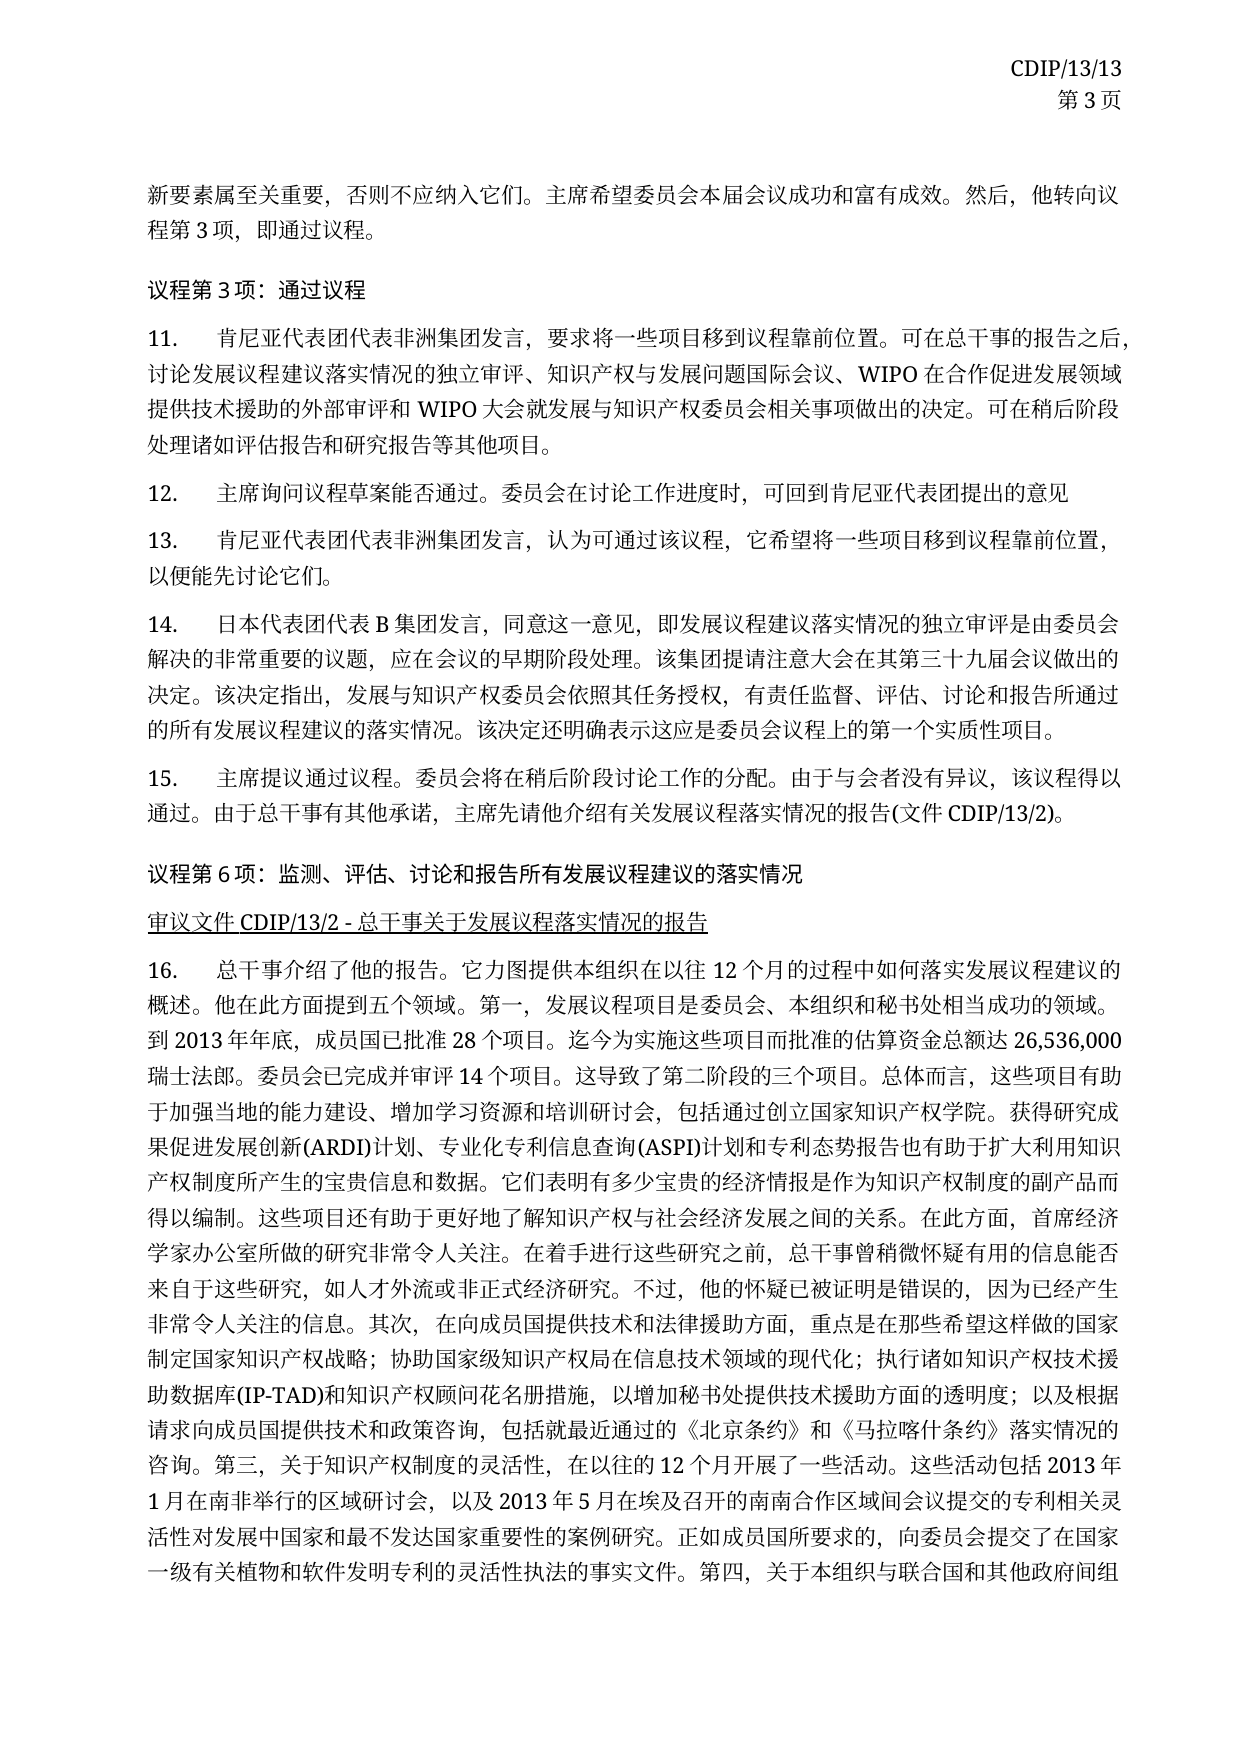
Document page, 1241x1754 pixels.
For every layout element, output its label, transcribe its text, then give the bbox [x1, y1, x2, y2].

text 审议文件CDIP/13/2 - 总干事关于发展议程落实情况的报告 [148, 901, 1122, 937]
list 主席询问议程草案能否通过。委员会在讨论工作进度时，可回到肯尼亚代表团提出的意见 [148, 472, 1122, 507]
list 肯尼亚代表团代表非洲集团发言，要求将一些项目移到议程靠前位置。可在总干事的报告之后，讨论发展议程建议落实情况的独立审评、知识产权与发展问题国际会议、WIPO在合作促进发展领域提供技术援助的外部审评和WIPO大会就发展与知识产权委员会相关事项做出的决定。可在稍后阶段处理诸如评估报告和研究报告等其他项目。 [148, 318, 1122, 459]
list 主席提议通过议程。委员会将在稍后阶段讨论工作的分配。由于与会者没有异议，该议程得以通过。由于总干事有其他承诺，主席先请他介绍有关发展议程落实情况的报告(文件CDIP/13/2)。 [148, 757, 1122, 828]
text 议程第3项：通过议程 [148, 270, 1122, 305]
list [148, 949, 1122, 1587]
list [148, 174, 1122, 245]
list 日本代表团代表B集团发言，同意这一意见，即发展议程建议落实情况的独立审评是由委员会解决的非常重要的议题，应在会议的早期阶段处理。该集团提请注意大会在其第三十九届会议做出的决定。该决定指出，发展与知识产权委员会依照其任务授权，有责任监督、评估、讨论和报告所通过的所有发展议程建议的落实情况。该决定还明确表示这应是委员会议程上的第一个实质性项目。 [148, 603, 1122, 745]
list 肯尼亚代表团代表非洲集团发言，认为可通过该议程，它希望将一些项目移到议程靠前位置，以便能先讨论它们。 [148, 520, 1122, 591]
text 议程第6项：监测、评估、讨论和报告所有发展议程建议的落实情况 [148, 853, 1122, 889]
